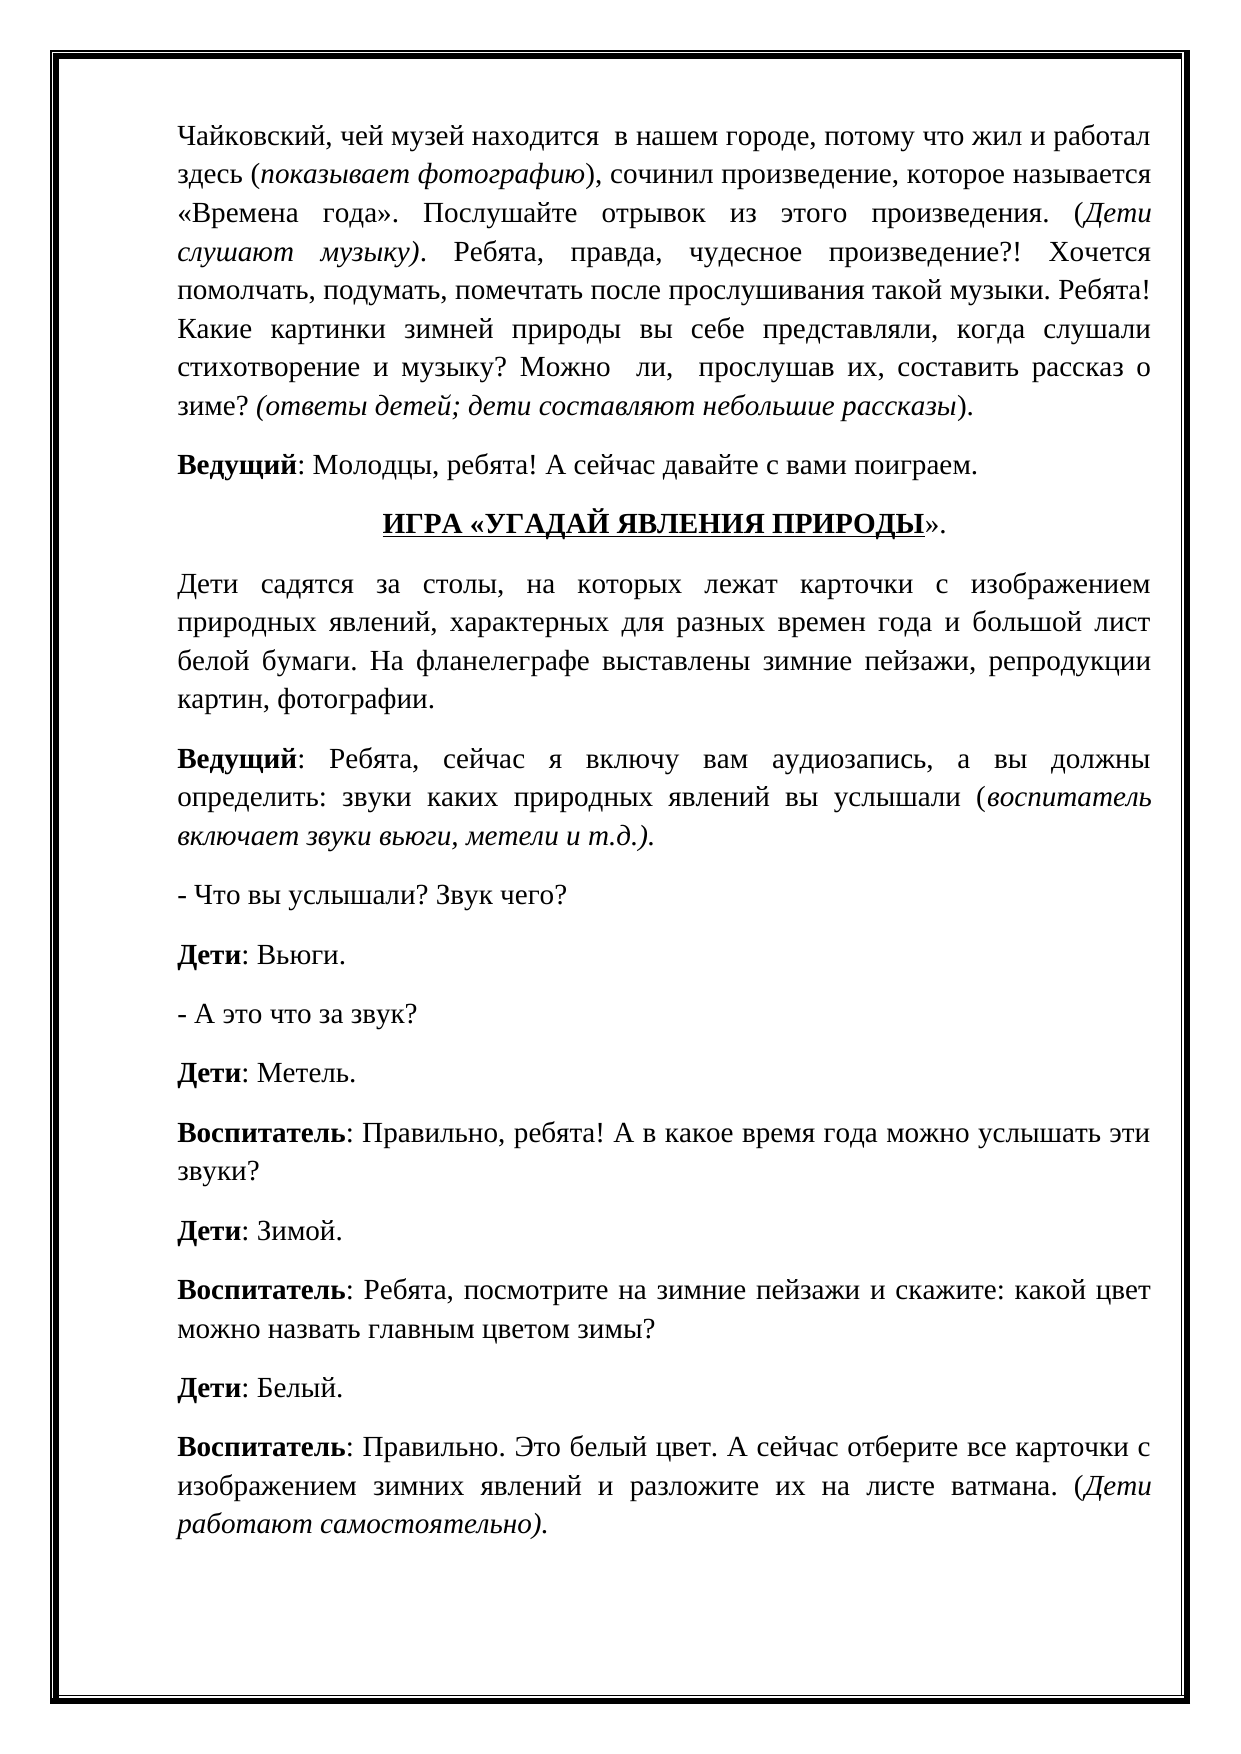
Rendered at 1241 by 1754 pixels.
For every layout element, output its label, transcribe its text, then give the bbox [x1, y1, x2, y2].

text Дети: Зимой. [177, 1213, 1152, 1246]
text ИГРА «УГАДАЙ ЯВЛЕНИЯ ПРИРОДЫ». [177, 507, 1152, 540]
text Воспитатель: Ребята, посмотрите на зимние пейзажи и скажите: какой цвет можно назвать главным цветом зимы? [177, 1272, 1152, 1344]
text - А это что за звук? [177, 996, 1152, 1030]
text - Что вы услышали? Звук чего? [177, 877, 1152, 911]
text Дети: Вьюги. [177, 937, 1152, 970]
text Ведущий: Молодцы, ребята! А сейчас давайте с вами поиграем. [177, 447, 1152, 481]
text Ведущий: Ребята, сейчас я включу вам аудиозапись, а вы должны определить: звуки каких природных явлений вы услышали (воспитатель включает звуки вьюги, метели и т.д.). [177, 741, 1152, 852]
text Воспитатель: Правильно, ребята! А в какое время года можно услышать эти звуки? [177, 1115, 1152, 1187]
text Дети садятся за столы, на которых лежат карточки с изображением природных явлений, характерных для разных времен года и большой лист белой бумаги. На фланелеграфе выставлены зимние пейзажи, репродукции картин, фотографии. [177, 566, 1152, 715]
text Дети: Метель. [177, 1056, 1152, 1089]
text Воспитатель: Правильно. Это белый цвет. А сейчас отберите все карточки с изображением зимних явлений и разложите их на листе ватмана. (Дети работают самостоятельно). [177, 1429, 1152, 1540]
text Дети: Белый. [177, 1370, 1152, 1404]
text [177, 118, 1152, 421]
